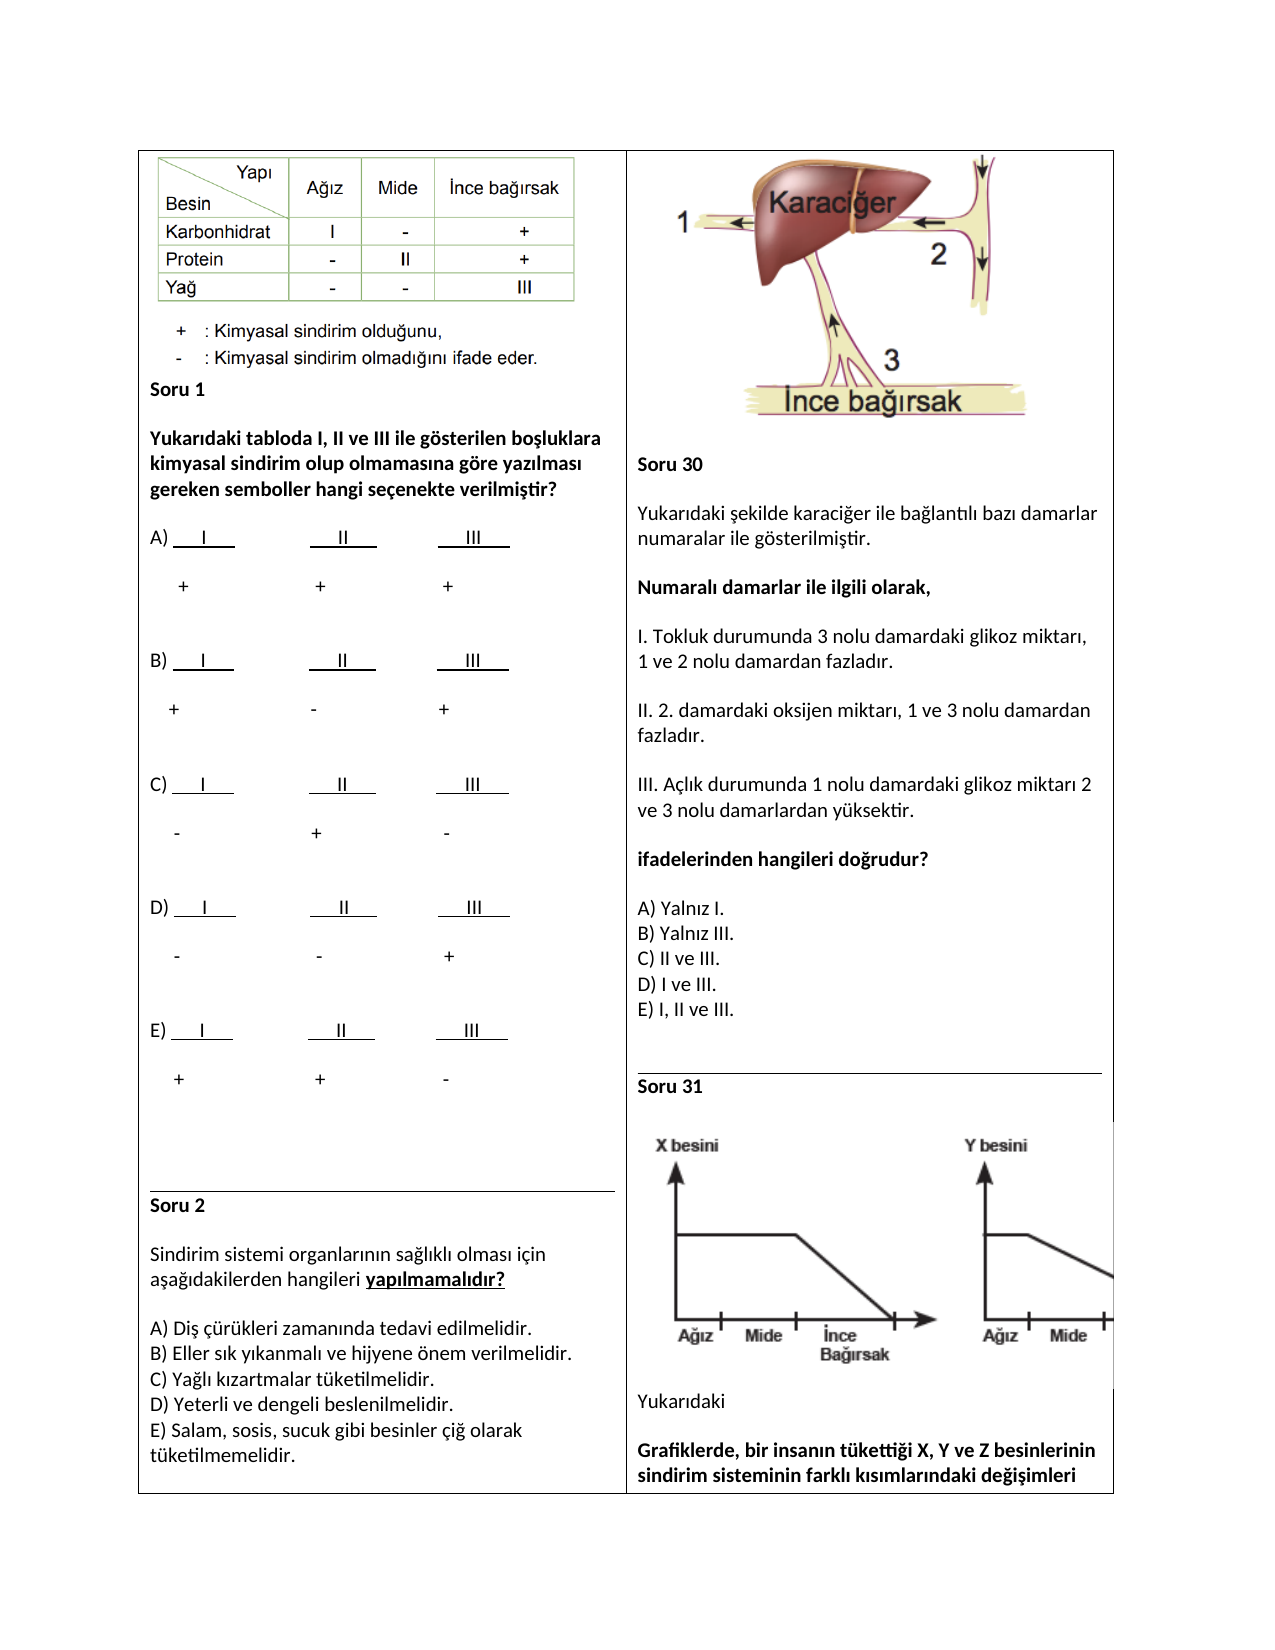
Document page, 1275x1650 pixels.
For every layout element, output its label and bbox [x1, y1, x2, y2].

table_header [139, 151, 626, 1493]
table_header [627, 151, 1113, 1493]
